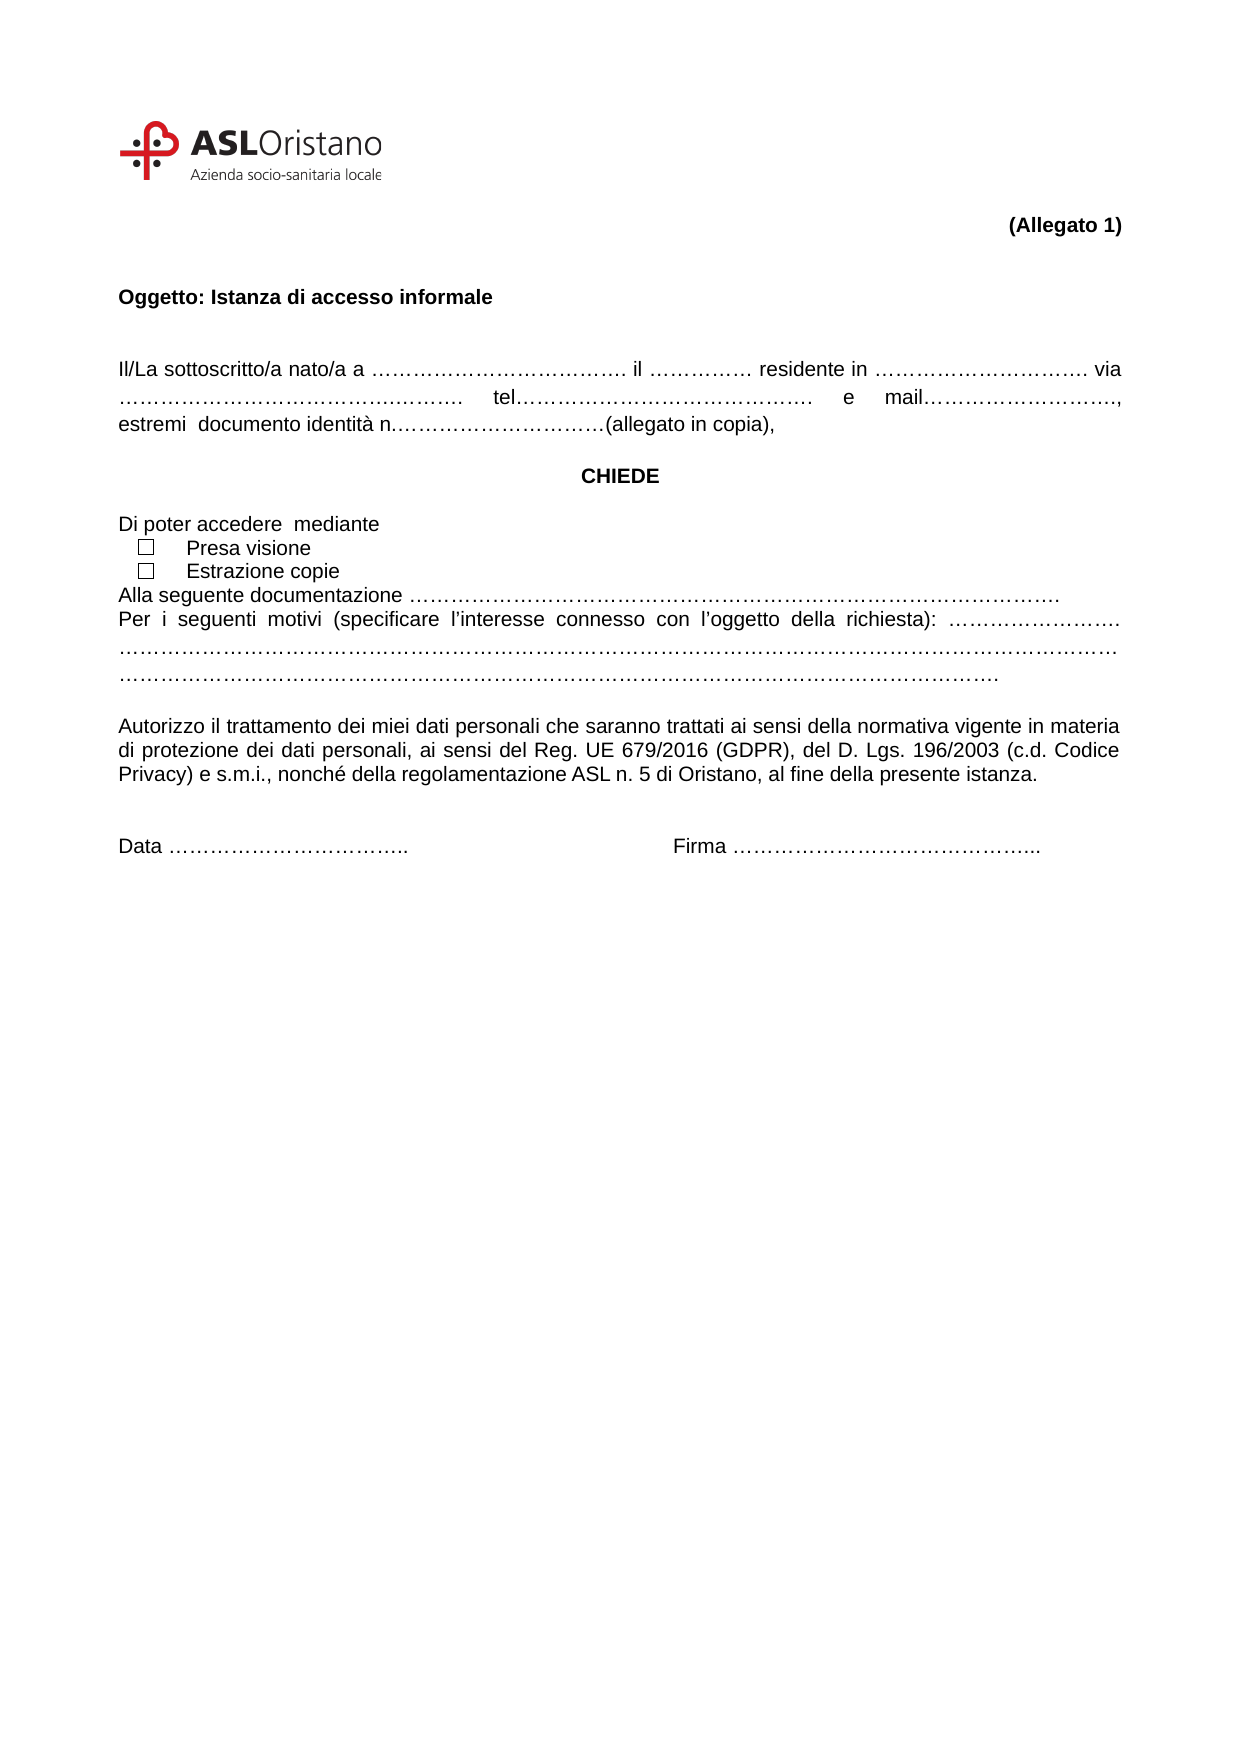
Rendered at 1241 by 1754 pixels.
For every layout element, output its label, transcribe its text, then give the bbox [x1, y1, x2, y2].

text Presa visione [118, 535, 1122, 559]
text Di poter accedere mediante [118, 511, 1122, 535]
text Per i seguenti motivi (specificare l’interesse connesso con l’oggetto della richiesta): ……………………. ………………………………………………………………………………………………………………………………………………………………………………………………………………………………………………. [118, 607, 1122, 686]
text CHIEDE [118, 463, 1122, 487]
text Estrazione copie [118, 559, 1122, 583]
text Data …………………………….. Firma ……………………………………... [118, 833, 1122, 857]
text Il/La sottoscritto/a nato/a a ………………………………. il …………… residente in …………………………. via ………………………………….………. tel……………………………………. e mail………………………., estremi documento identità n.…………………………(allegato in copia), [118, 357, 1122, 436]
text Alla seguente documentazione …………………………………………………………………………………. [118, 583, 1122, 607]
picture [118, 118, 382, 184]
text Autorizzo il trattamento dei miei dati personali che saranno trattati ai sensi della normativa vigente in materia di protezione dei dati personali, ai sensi del Reg. UE 679/2016 (GDPR), del D. Lgs. 196/2003 (c.d. Codice Privacy) e s.m.i., nonché della regolamentazione ASL n. 5 di Oristano, al fine della presente istanza. [118, 714, 1122, 786]
text Oggetto: Istanza di accesso informale [118, 285, 1122, 309]
text (Allegato 1) [118, 213, 1122, 237]
